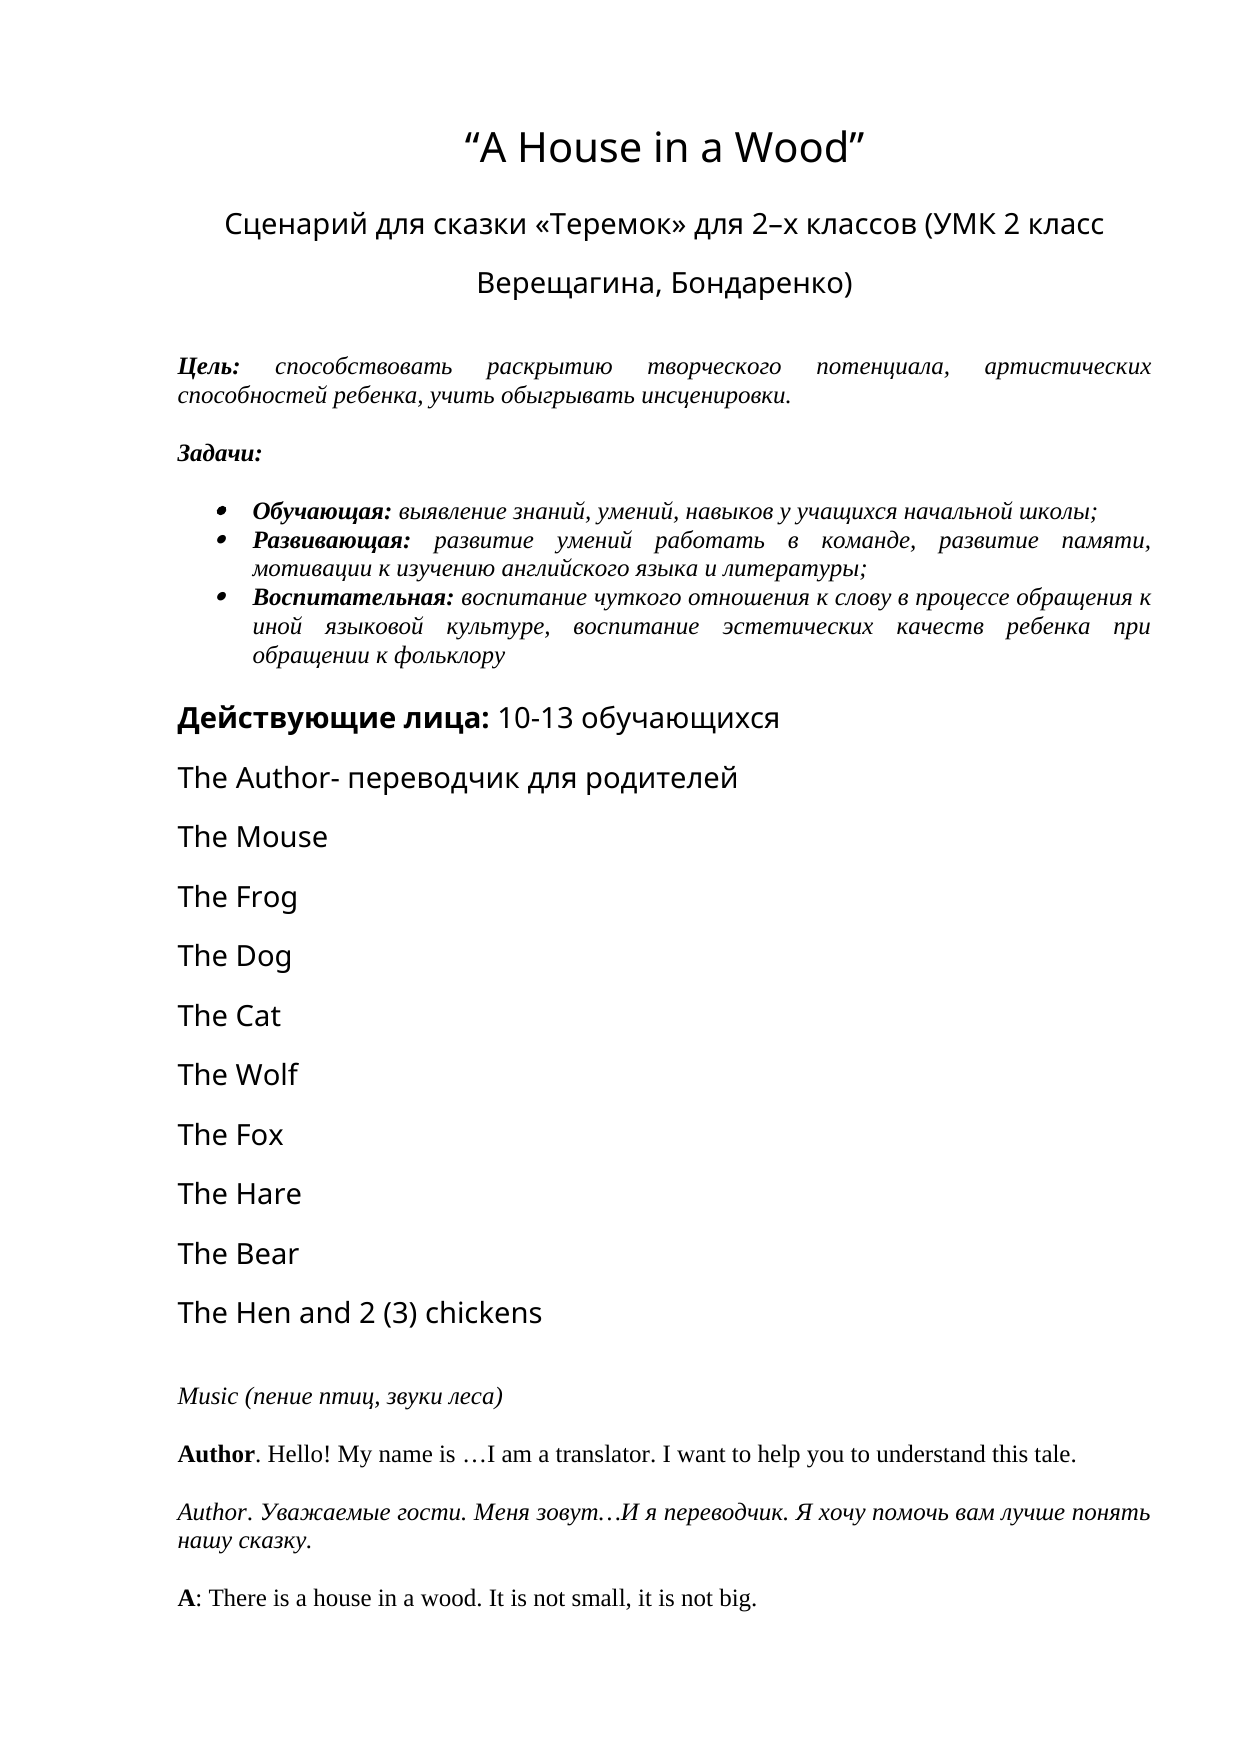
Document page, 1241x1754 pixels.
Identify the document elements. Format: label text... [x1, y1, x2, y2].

text The Fox [177, 1172, 1152, 1212]
text Music (пение птиц, звуки леса) [177, 1439, 1152, 1468]
text The Wolf [177, 1113, 1152, 1152]
subtitle The Mouse [177, 875, 1152, 914]
text Действующие лица: 10-13 обучающихся [177, 756, 1152, 796]
list Обучающая: выявление знаний, умений, навыков у учащихся начальной школы; [215, 496, 1152, 525]
text Сценарий для сказки «Теремок» для 2–х классов (УМК 2 класс Верещагина, Бондаренко) [177, 203, 1152, 302]
text Author. Hello! My name is …I am a translator. I want to help you to understand this tale. [177, 1497, 1152, 1526]
list Воспитательная: воспитание чуткого отношения к слову в процессе обращения к иной языковой культуре, воспитание эстетических качеств ребенка при обращении к фольклору [215, 641, 1152, 727]
text The Bear The Hen and 2 (3) chickens [177, 1291, 1152, 1390]
text Задачи: [177, 438, 1152, 467]
text Author. Уважаемые гости. Меня зовут…И я переводчик. Я хочу помочь вам лучше понять нашу сказку. [177, 1555, 1152, 1613]
text Цель: способствовать раскрытию творческого потенциала, артистических способностей ребенка, учить обыгрывать инсценировки. [177, 351, 1152, 409]
text The Hare [177, 1232, 1152, 1271]
text The Frog The Dog The Cat [177, 934, 1152, 1093]
list Развивающая: развитие умений работать в команде, развитие памяти, мотивации к изучению английского языка и литературы; [215, 554, 1152, 611]
title “A House in a Wood” [177, 118, 1152, 175]
text The Author- переводчик для родителей [177, 815, 1152, 855]
